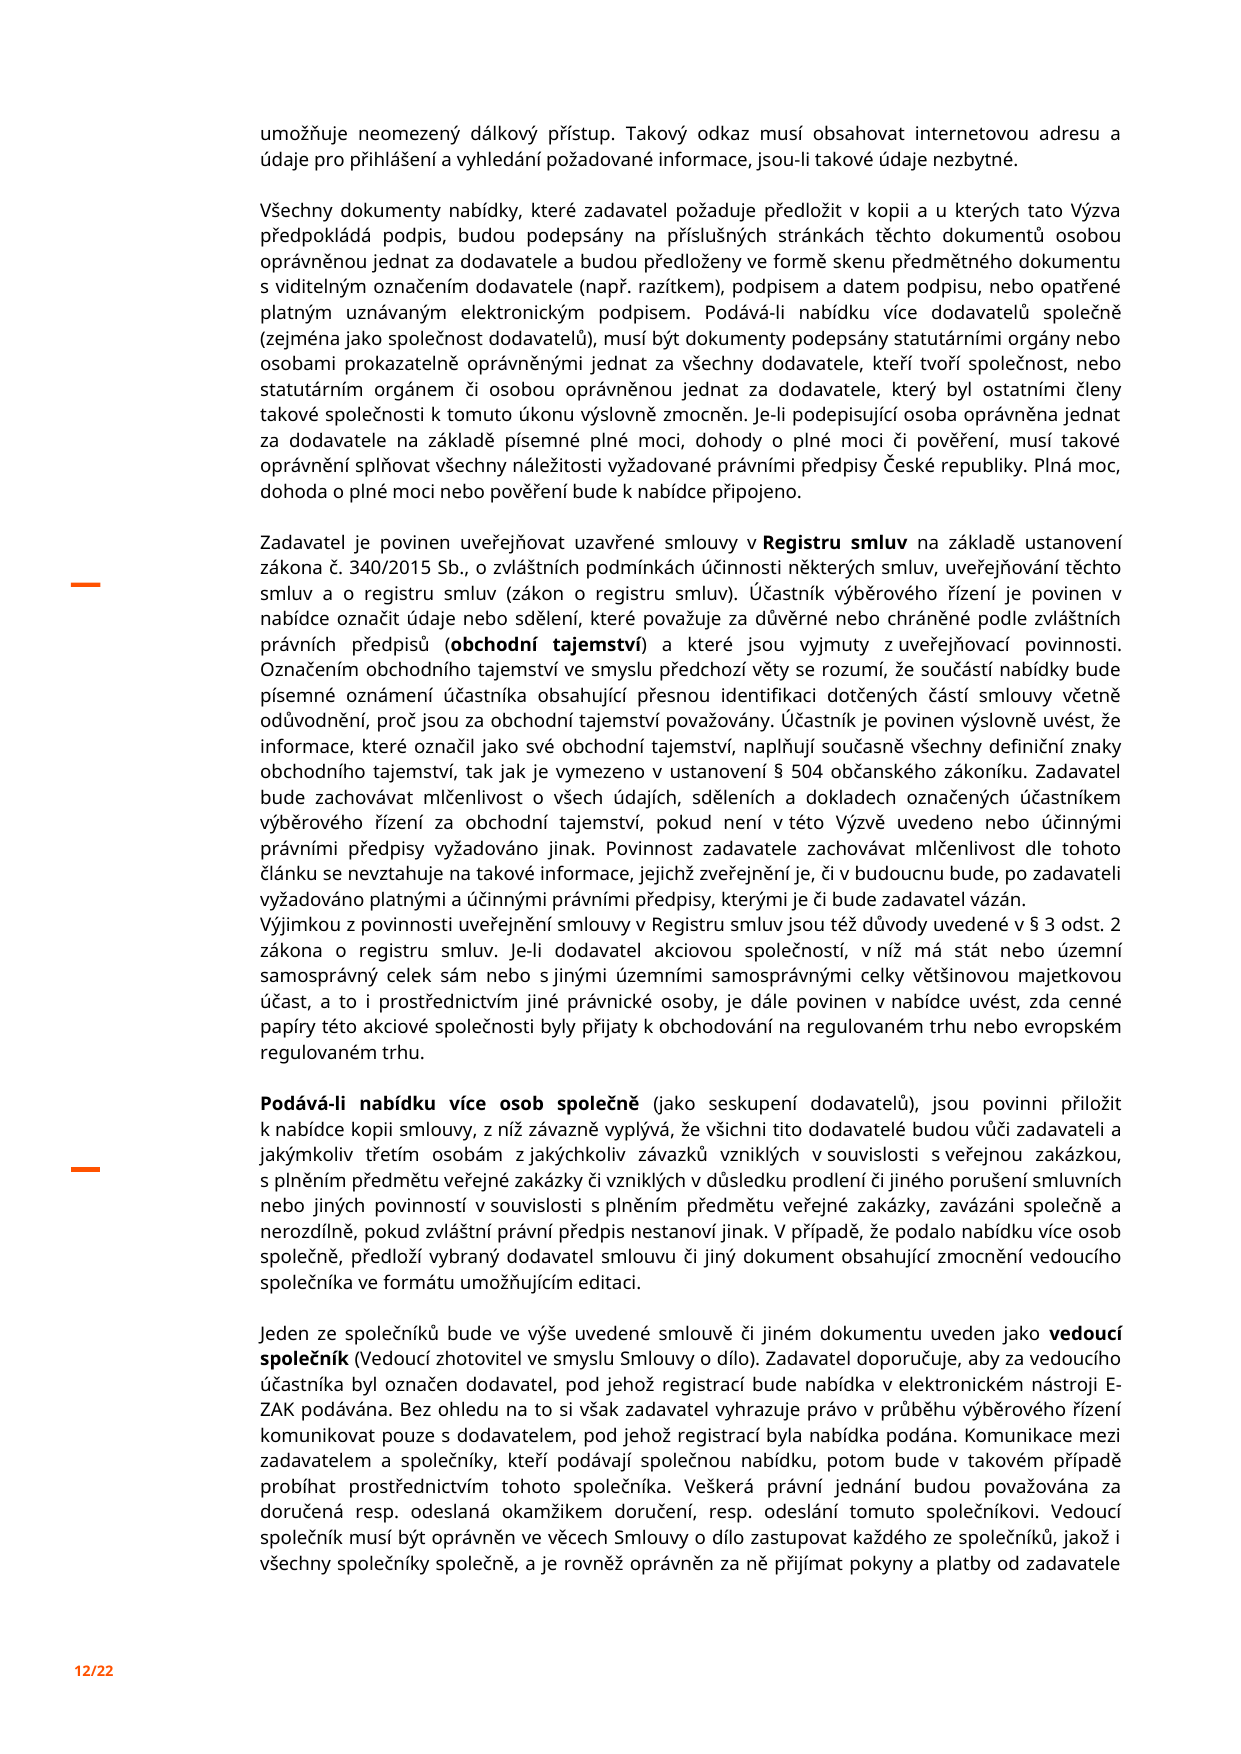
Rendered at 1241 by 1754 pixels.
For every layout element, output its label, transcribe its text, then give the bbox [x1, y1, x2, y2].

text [260, 121, 1122, 172]
text Všechny dokumenty nabídky, které zadavatel požaduje předložit v kopii a u kterých tato Výzva předpokládá podpis, budou podepsány na příslušných stránkách těchto dokumentů osobou oprávněnou jednat za dodavatele a budou předloženy ve formě skenu předmětného dokumentu s viditelným označením dodavatele (např. razítkem), podpisem a datem podpisu, nebo opatřené platným uznávaným elektronickým podpisem. Podává-li nabídku více dodavatelů společně (zejména jako společnost dodavatelů), musí být dokumenty podepsány statutárními orgány nebo osobami prokazatelně oprávněnými jednat za všechny dodavatele, kteří tvoří společnost, nebo statutárním orgánem či osobou oprávněnou jednat za dodavatele, který byl ostatními členy takové společnosti k tomuto úkonu výslovně zmocněn. Je-li podepisující osoba oprávněna jednat za dodavatele na základě písemné plné moci, dohody o plné moci či pověření, musí takové oprávnění splňovat všechny náležitosti vyžadované právními předpisy České republiky. Plná moc, dohoda o plné moci nebo pověření bude k nabídce připojeno. [260, 197, 1122, 503]
text Podává-li nabídku více osob společně (jako seskupení dodavatelů), jsou povinni přiložit k nabídce kopii smlouvy, z níž závazně vyplývá, že všichni tito dodavatelé budou vůči zadavateli a jakýmkoliv třetím osobám z jakýchkoliv závazků vzniklých v souvislosti s veřejnou zakázkou, s plněním předmětu veřejné zakázky či vzniklých v důsledku prodlení či jiného porušení smluvních nebo jiných povinností v souvislosti s plněním předmětu veřejné zakázky, zavázáni společně a nerozdílně, pokud zvláštní právní předpis nestanoví jinak. V případě, že podalo nabídku více osob společně, předloží vybraný dodavatel smlouvu či jiný dokument obsahující zmocnění vedoucího společníka ve formátu umožňujícím editaci. [260, 1090, 1122, 1294]
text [260, 1320, 1122, 1575]
text Zadavatel je povinen uveřejňovat uzavřené smlouvy v Registru smluv na základě ustanovení zákona č. 340/2015 Sb., o zvláštních podmínkách účinnosti některých smluv, uveřejňování těchto smluv a o registru smluv (zákon o registru smluv). Účastník výběrového řízení je povinen v nabídce označit údaje nebo sdělení, které považuje za důvěrné nebo chráněné podle zvláštních právních předpisů (obchodní tajemství) a které jsou vyjmuty z uveřejňovací povinnosti. Označením obchodního tajemství ve smyslu předchozí věty se rozumí, že součástí nabídky bude písemné oznámení účastníka obsahující přesnou identifikaci dotčených částí smlouvy včetně odůvodnění, proč jsou za obchodní tajemství považovány. Účastník je povinen výslovně uvést, že informace, které označil jako své obchodní tajemství, naplňují současně všechny definiční znaky obchodního tajemství, tak jak je vymezeno v ustanovení § 504 občanského zákoníku. Zadavatel bude zachovávat mlčenlivost o všech údajích, sděleních a dokladech označených účastníkem výběrového řízení za obchodní tajemství, pokud není v této Výzvě uvedeno nebo účinnými právními předpisy vyžadováno jinak. Povinnost zadavatele zachovávat mlčenlivost dle tohoto článku se nevztahuje na takové informace, jejichž zveřejnění je, či v budoucnu bude, po zadavateli vyžadováno platnými a účinnými právními předpisy, kterými je či bude zadavatel vázán. [260, 529, 1122, 912]
text Výjimkou z povinnosti uveřejnění smlouvy v Registru smluv jsou též důvody uvedené v § 3 odst. 2 zákona o registru smluv. Je-li dodavatel akciovou společností, v níž má stát nebo územní samosprávný celek sám nebo s jinými územními samosprávnými celky většinovou majetkovou účast, a to i prostřednictvím jiné právnické osoby, je dále povinen v nabídce uvést, zda cenné papíry této akciové společnosti byly přijaty k obchodování na regulovaném trhu nebo evropském regulovaném trhu. [260, 912, 1122, 1065]
